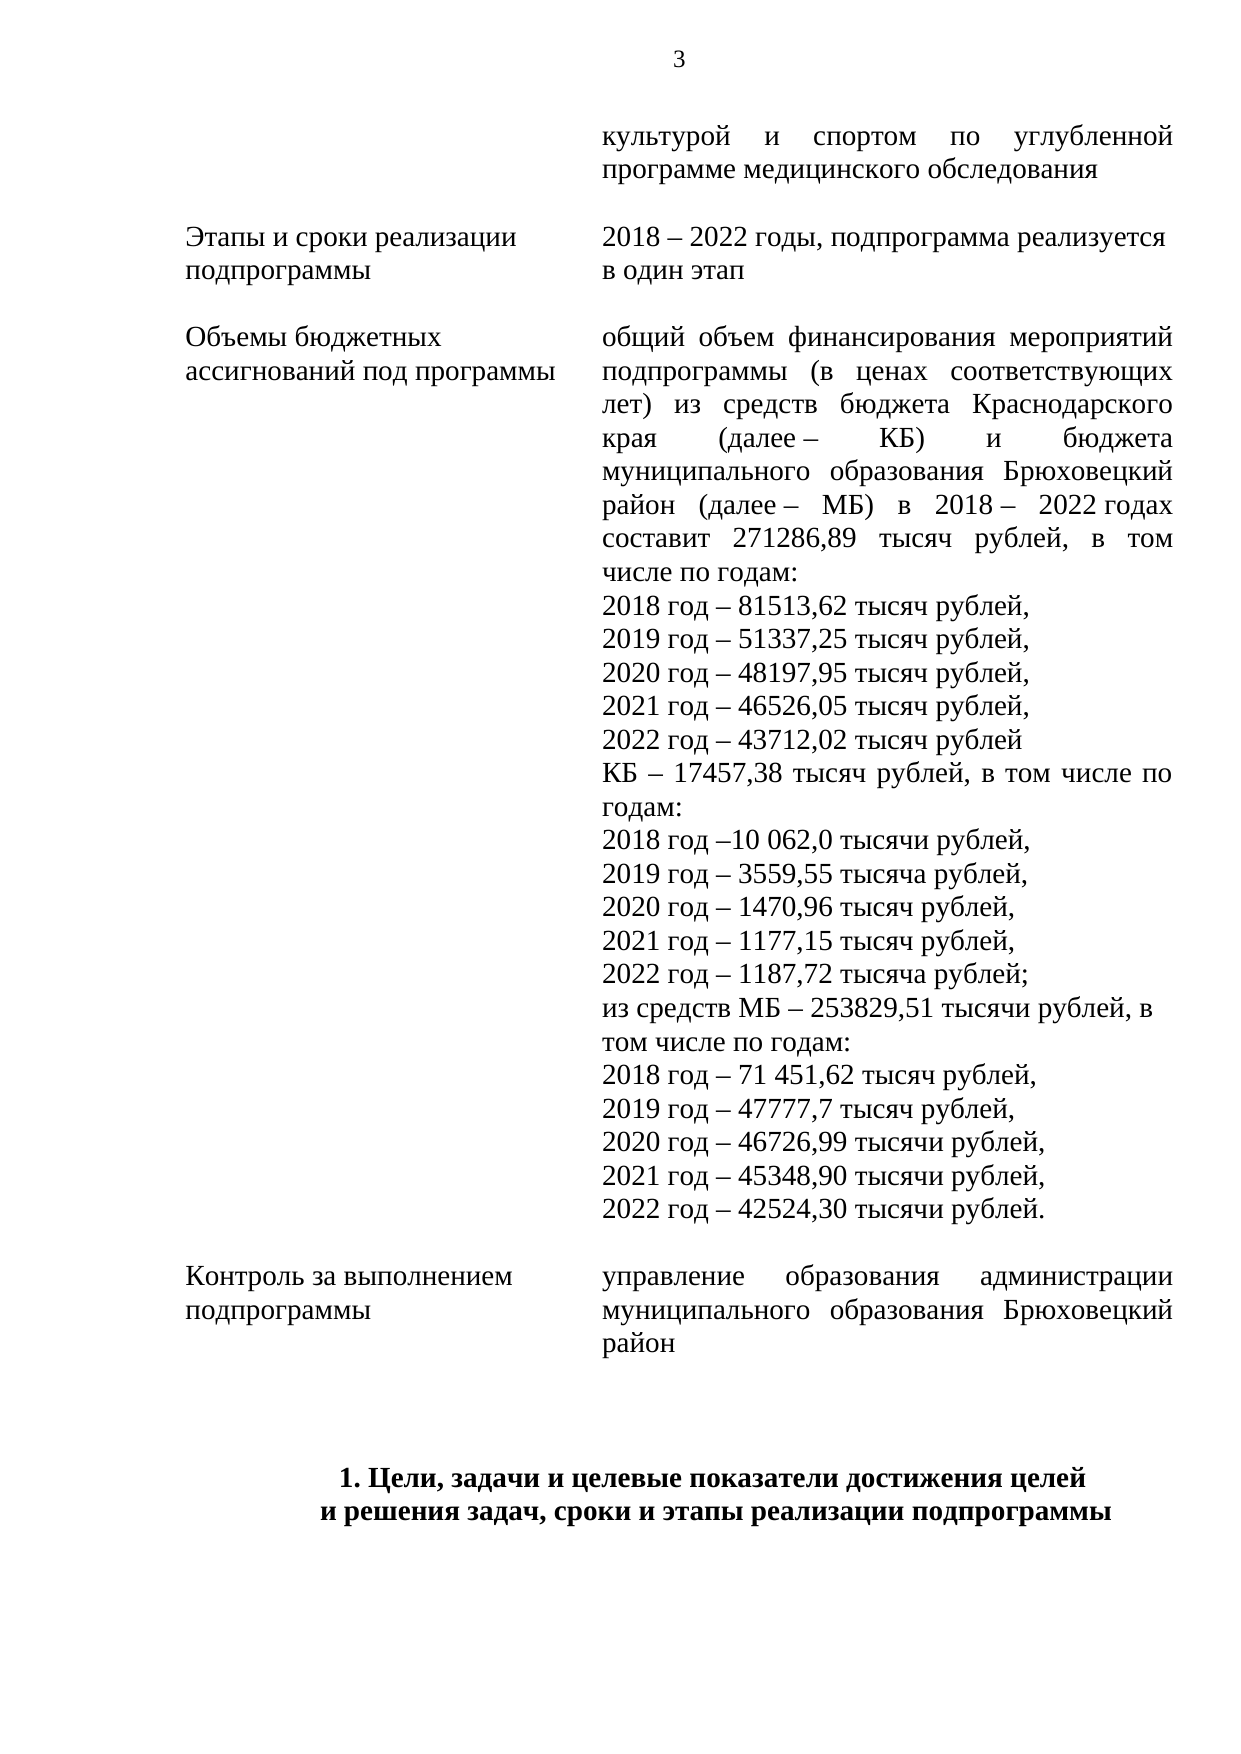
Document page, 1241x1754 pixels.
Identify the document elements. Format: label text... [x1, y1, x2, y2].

text 1. Цели, задачи и целевые показатели достижения целей и решения задач, сроки и этапы реализации подпрограммы [251, 1460, 1181, 1527]
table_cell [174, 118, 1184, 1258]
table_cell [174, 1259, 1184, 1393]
